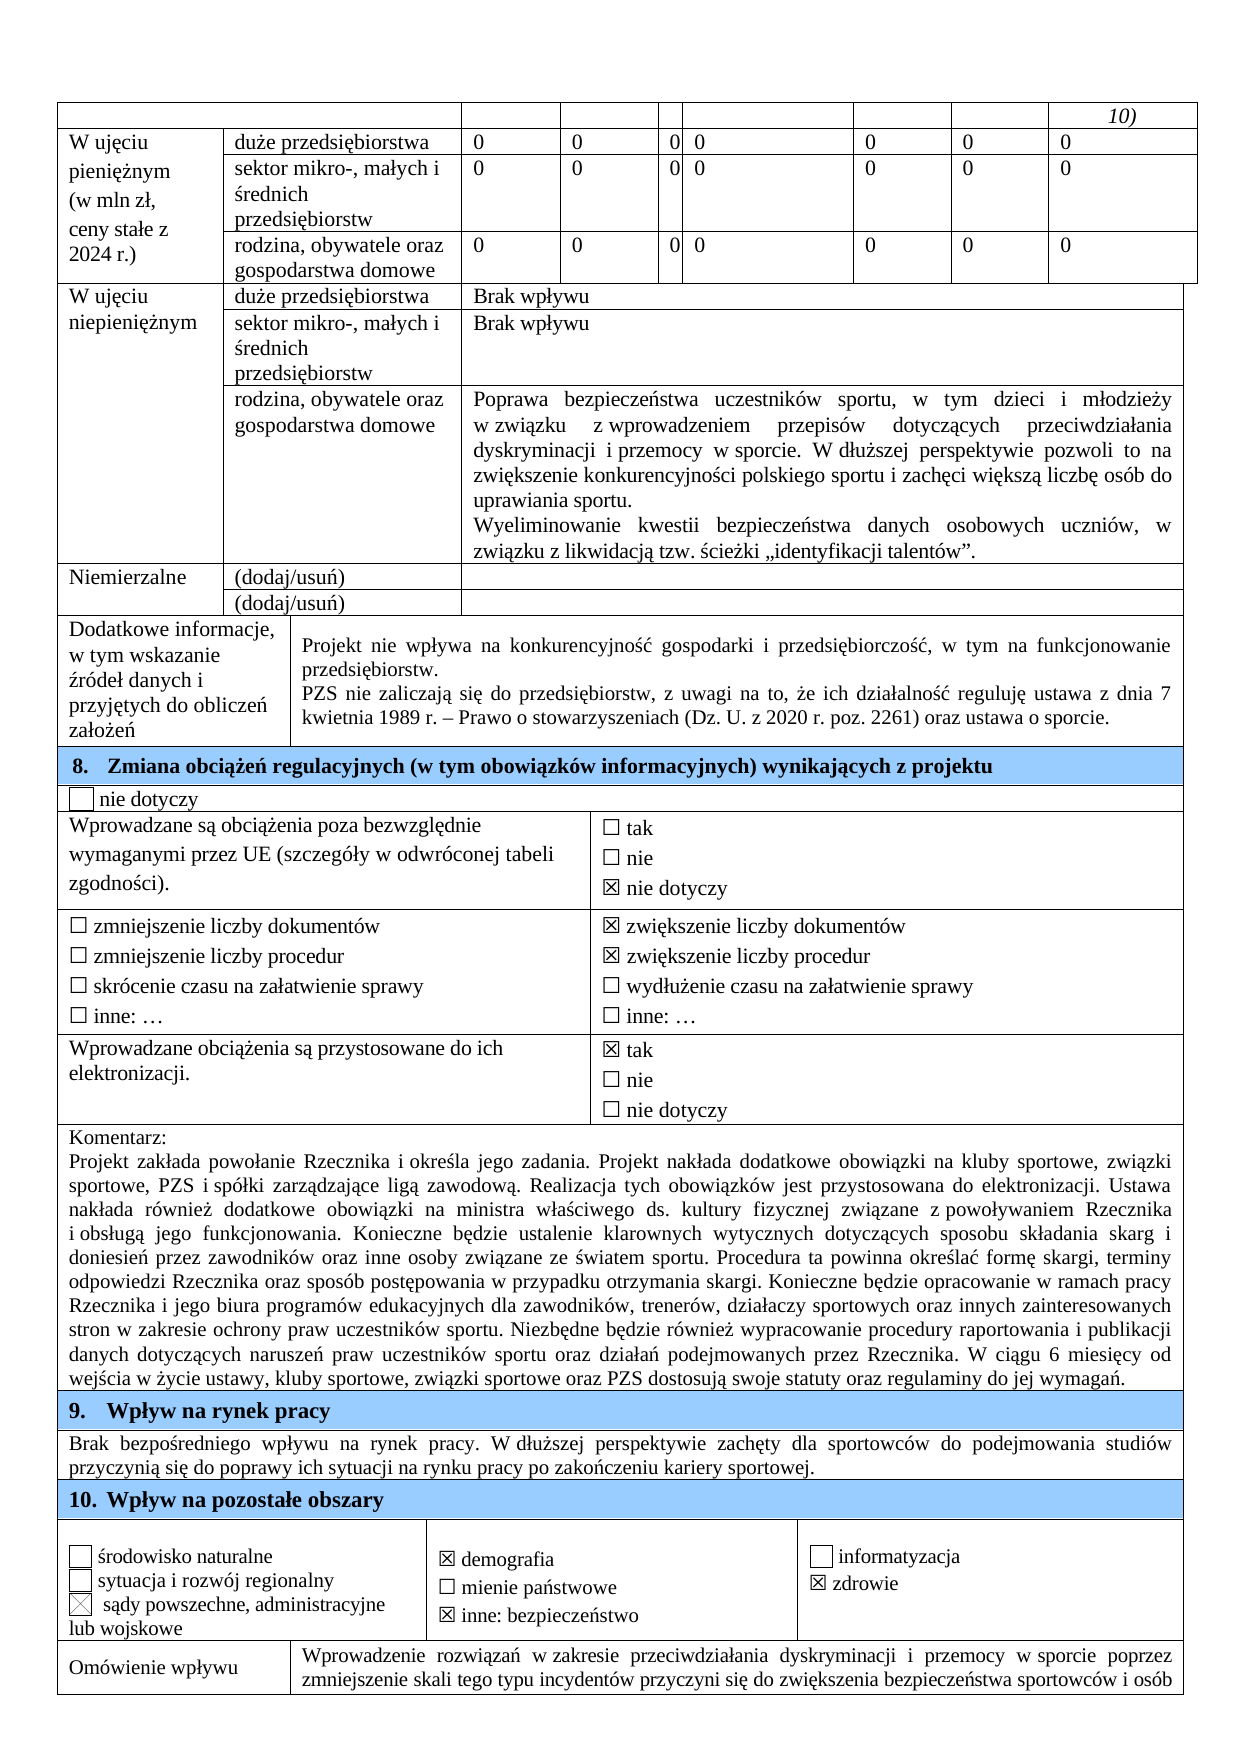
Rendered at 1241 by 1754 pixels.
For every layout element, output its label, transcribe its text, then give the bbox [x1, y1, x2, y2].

table_cell demografia mienie państwowe inne: bezpieczeństwo [427, 1520, 797, 1640]
table_cell 10 [952, 103, 1048, 128]
table_cell 0 [462, 232, 560, 282]
table_cell 0 [683, 155, 853, 231]
table_cell 0 [561, 155, 658, 231]
table_cell 0 [683, 232, 853, 282]
table_cell 5 [854, 103, 951, 128]
table_cell sektor mikro-, małych i średnich przedsiębiorstw [224, 155, 461, 231]
table_cell tak nie nie dotyczy [591, 1035, 1183, 1124]
table_cell zwiększenie liczby dokumentów zwiększenie liczby procedur wydłużenie czasu na załatwienie sprawy inne: … [591, 910, 1183, 1033]
table_cell Brak bezpośredniego wpływu na rynek pracy. W dłuższej perspektywie zachęty dla sportowców do podejmowania studiów przyczynią się do poprawy ich sytuacji na rynku pracy po zakończeniu kariery sportowej. [58, 1431, 1183, 1479]
table_cell środowisko naturalne sytuacja i rozwój regionalny sądy powszechne, administracyjne lub wojskowe [58, 1520, 426, 1640]
table_cell Niemierzalne [58, 564, 223, 615]
table_cell 0 [854, 155, 951, 231]
table_cell 0 [462, 129, 560, 154]
table_cell tak nie nie dotyczy [591, 812, 1183, 909]
table_cell 0 [1049, 155, 1197, 231]
table_cell Brak wpływu [462, 310, 1183, 385]
table_cell informatyzacja zdrowie [798, 1520, 1183, 1640]
table_cell Komentarz: Projekt zakłada powołanie Rzecznika i określa jego zadania. Projekt nakłada dodatkowe obowiązki na kluby sportowe, związki sportowe, PZS i spółki zarządzające ligą zawodową. Realizacja tych obowiązków jest przystosowana do elektronizacji. Ustawa nakłada również dodatkowe obowiązki na ministra właściwego ds. kultury fizycznej związane z powoływaniem Rzecznika i obsługą jego funkcjonowania. Konieczne będzie ustalenie klarownych wytycznych dotyczących sposobu składania skarg i doniesień przez zawodników oraz inne osoby związane ze światem sportu. Procedura ta powinna określać formę skargi, terminy odpowiedzi Rzecznika oraz sposób postępowania w przypadku otrzymania skargi. Konieczne będzie opracowanie w ramach pracy Rzecznika i jego biura programów edukacyjnych dla zawodników, trenerów, działaczy sportowych oraz innych zainteresowanych stron w zakresie ochrony praw uczestników sportu. Niezbędne będzie również wypracowanie procedury raportowania i publikacji danych dotyczących naruszeń praw uczestników sportu oraz działań podejmowanych przez Rzecznika. W ciągu 6 miesięcy od wejścia w życie ustawy, kluby sportowe, związki sportowe oraz PZS dostosują swoje statuty oraz regulaminy do jej wymagań. [58, 1125, 1183, 1389]
table_cell sektor mikro-, małych i średnich przedsiębiorstw [224, 310, 461, 385]
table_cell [58, 103, 461, 128]
table_cell 0 [462, 155, 560, 231]
table_cell (dodaj/usuń) [224, 590, 461, 615]
table_cell Zmiana obciążeń regulacyjnych (w tym obowiązków informacyjnych) wynikających z projektu [58, 747, 1183, 784]
table_cell 3 [683, 103, 853, 128]
table_cell nie dotyczy [58, 786, 1183, 811]
table_cell W ujęciu pieniężnym (w mln zł, ceny stałe z 2024 r.) [58, 129, 223, 282]
table_cell [462, 590, 1183, 615]
table_cell W ujęciu niepieniężnym [58, 284, 223, 563]
table_cell 0 [854, 232, 951, 282]
table_cell 0 [659, 155, 682, 231]
table_cell 0 [1049, 232, 1197, 282]
table_cell 0 [683, 129, 853, 154]
table_cell 1 [561, 103, 658, 128]
table_cell 0 [462, 103, 560, 128]
table_cell zmniejszenie liczby dokumentów zmniejszenie liczby procedur skrócenie czasu na załatwienie sprawy inne: … [58, 910, 590, 1033]
table_cell 0 [659, 129, 682, 154]
table_cell 0 [952, 155, 1048, 231]
table_cell rodzina, obywatele oraz gospodarstwa domowe [224, 386, 461, 563]
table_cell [291, 1641, 1183, 1694]
table_cell Poprawa bezpieczeństwa uczestników sportu, w tym dzieci i młodzieży w związku z wprowadzeniem przepisów dotyczących przeciwdziałania dyskryminacji i przemocy w sporcie. W dłuższej perspektywie pozwoli to na zwiększenie konkurencyjności polskiego sportu i zachęci większą liczbę osób do uprawiania sportu. Wyeliminowanie kwestii bezpieczeństwa danych osobowych uczniów, w związku z likwidacją tzw. ścieżki „identyfikacji talentów”. [462, 386, 1183, 563]
table_cell 0 [659, 232, 682, 282]
table_cell 0 [952, 129, 1048, 154]
table_cell 2 [659, 103, 682, 128]
table_cell (dodaj/usuń) [224, 564, 461, 589]
table_cell Wprowadzane są obciążenia poza bezwzględnie wymaganymi przez UE (szczegóły w odwróconej tabeli zgodności). [58, 812, 590, 909]
table_cell Brak wpływu [462, 284, 1183, 309]
table_cell Łącznie (0-10) [1049, 103, 1197, 128]
table_cell [462, 564, 1183, 589]
table_cell Wprowadzane obciążenia są przystosowane do ich elektronizacji. [58, 1035, 590, 1124]
table_cell Omówienie wpływu [58, 1641, 290, 1694]
table_cell Projekt nie wpływa na konkurencyjność gospodarki i przedsiębiorczość, w tym na funkcjonowanie przedsiębiorstw. PZS nie zaliczają się do przedsiębiorstw, z uwagi na to, że ich działalność reguluję ustawa z dnia 7 kwietnia 1989 r. – Prawo o stowarzyszeniach (Dz. U. z 2020 r. poz. 2261) oraz ustawa o sporcie. [291, 616, 1183, 746]
table_cell Dodatkowe informacje, w tym wskazanie źródeł danych i przyjętych do obliczeń założeń [58, 616, 290, 746]
table_cell 0 [854, 129, 951, 154]
table_cell duże przedsiębiorstwa [224, 284, 461, 309]
table_cell 0 [952, 232, 1048, 282]
table_cell Wpływ na pozostałe obszary [58, 1480, 1183, 1518]
table_cell rodzina, obywatele oraz gospodarstwa domowe [224, 232, 461, 282]
table_cell 0 [1049, 129, 1197, 154]
table_cell Wpływ na rynek pracy [58, 1391, 1183, 1429]
table_cell 0 [561, 129, 658, 154]
table_cell duże przedsiębiorstwa [224, 129, 461, 154]
table_cell 0 [561, 232, 658, 282]
